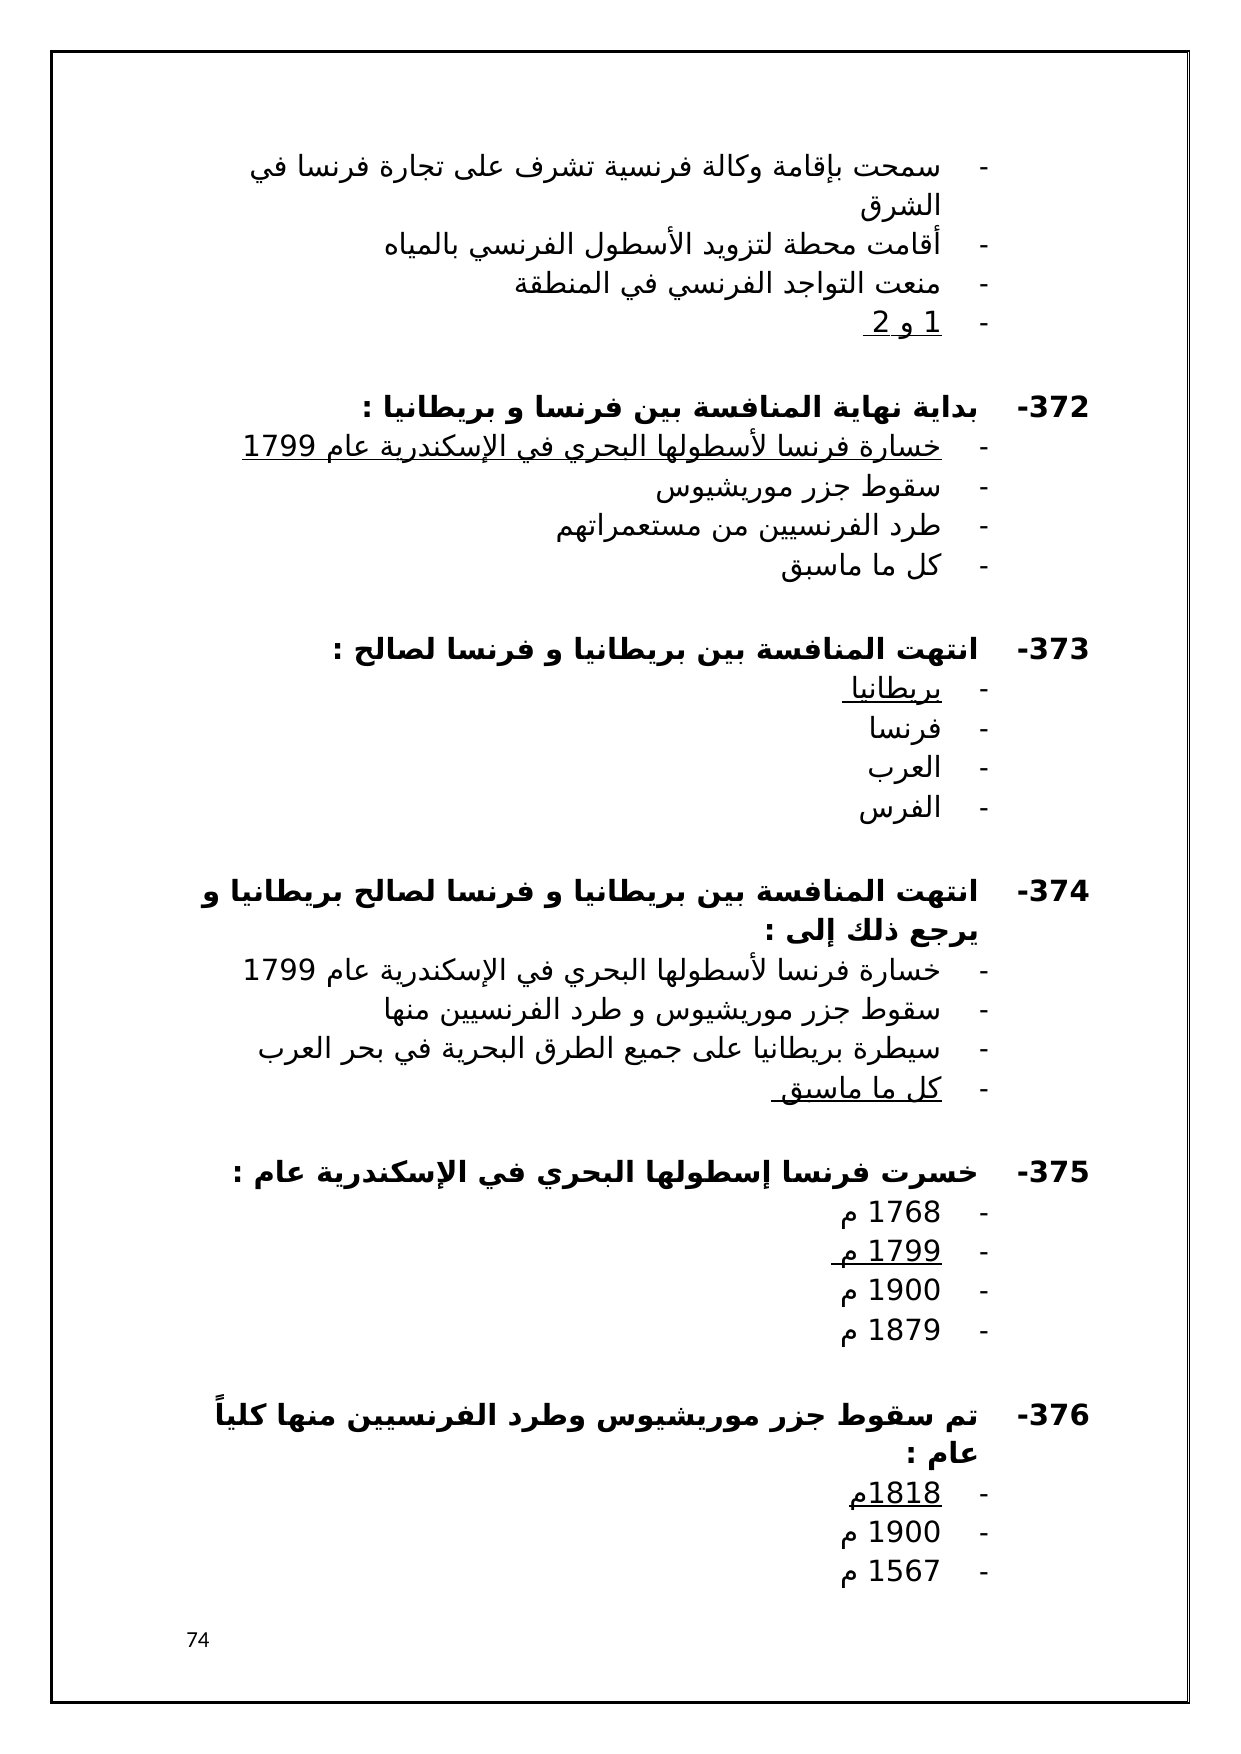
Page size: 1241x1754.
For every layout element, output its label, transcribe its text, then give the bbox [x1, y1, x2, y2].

list خسرت فرنسا إسطولها البحري في الإسكندرية عام : [186, 1156, 1017, 1190]
list سمحت بإقامة وكالة فرنسية تشرف على تجارة فرنسا في الشرق [186, 148, 979, 222]
list كل ما ماسبق [186, 548, 979, 582]
list كل ما ماسبق [186, 1071, 979, 1105]
list منعت التواجد الفرنسي في المنطقة [186, 266, 979, 300]
list بريطانيا [186, 672, 979, 706]
list العرب [186, 750, 979, 784]
list بداية نهاية المنافسة بين فرنسا و بريطانيا : [186, 391, 1017, 424]
list 1567 م [186, 1554, 979, 1589]
list سقوط جزر موريشيوس [186, 469, 979, 503]
list انتهت المنافسة بين بريطانيا و فرنسا لصالح : [186, 633, 1017, 667]
list 1818م [186, 1476, 979, 1510]
list أقامت محطة لتزويد الأسطول الفرنسي بالمياه [186, 227, 979, 261]
list 1768 م [186, 1195, 979, 1229]
list 1879 م [186, 1313, 979, 1347]
list خسارة فرنسا لأسطولها البحري في الإسكندرية عام 1799 [186, 953, 979, 987]
list 1 و 2 [186, 306, 979, 340]
list 1900 م [186, 1515, 979, 1549]
list تم سقوط جزر موريشيوس وطرد الفرنسيين منها كلياً عام : [186, 1398, 1017, 1471]
list الفرس [186, 790, 979, 824]
list خسارة فرنسا لأسطولها البحري في الإسكندرية عام 1799 [186, 429, 979, 464]
list 1799 م [186, 1234, 979, 1268]
list 1900 م [186, 1273, 979, 1308]
list سقوط جزر موريشيوس و طرد الفرنسيين منها [186, 992, 979, 1026]
list سيطرة بريطانيا على جميع الطرق البحرية في بحر العرب [186, 1031, 979, 1066]
list طرد الفرنسيين من مستعمراتهم [186, 508, 979, 542]
list فرنسا [186, 711, 979, 745]
list انتهت المنافسة بين بريطانيا و فرنسا لصالح بريطانيا و يرجع ذلك إلى : [186, 875, 1017, 948]
